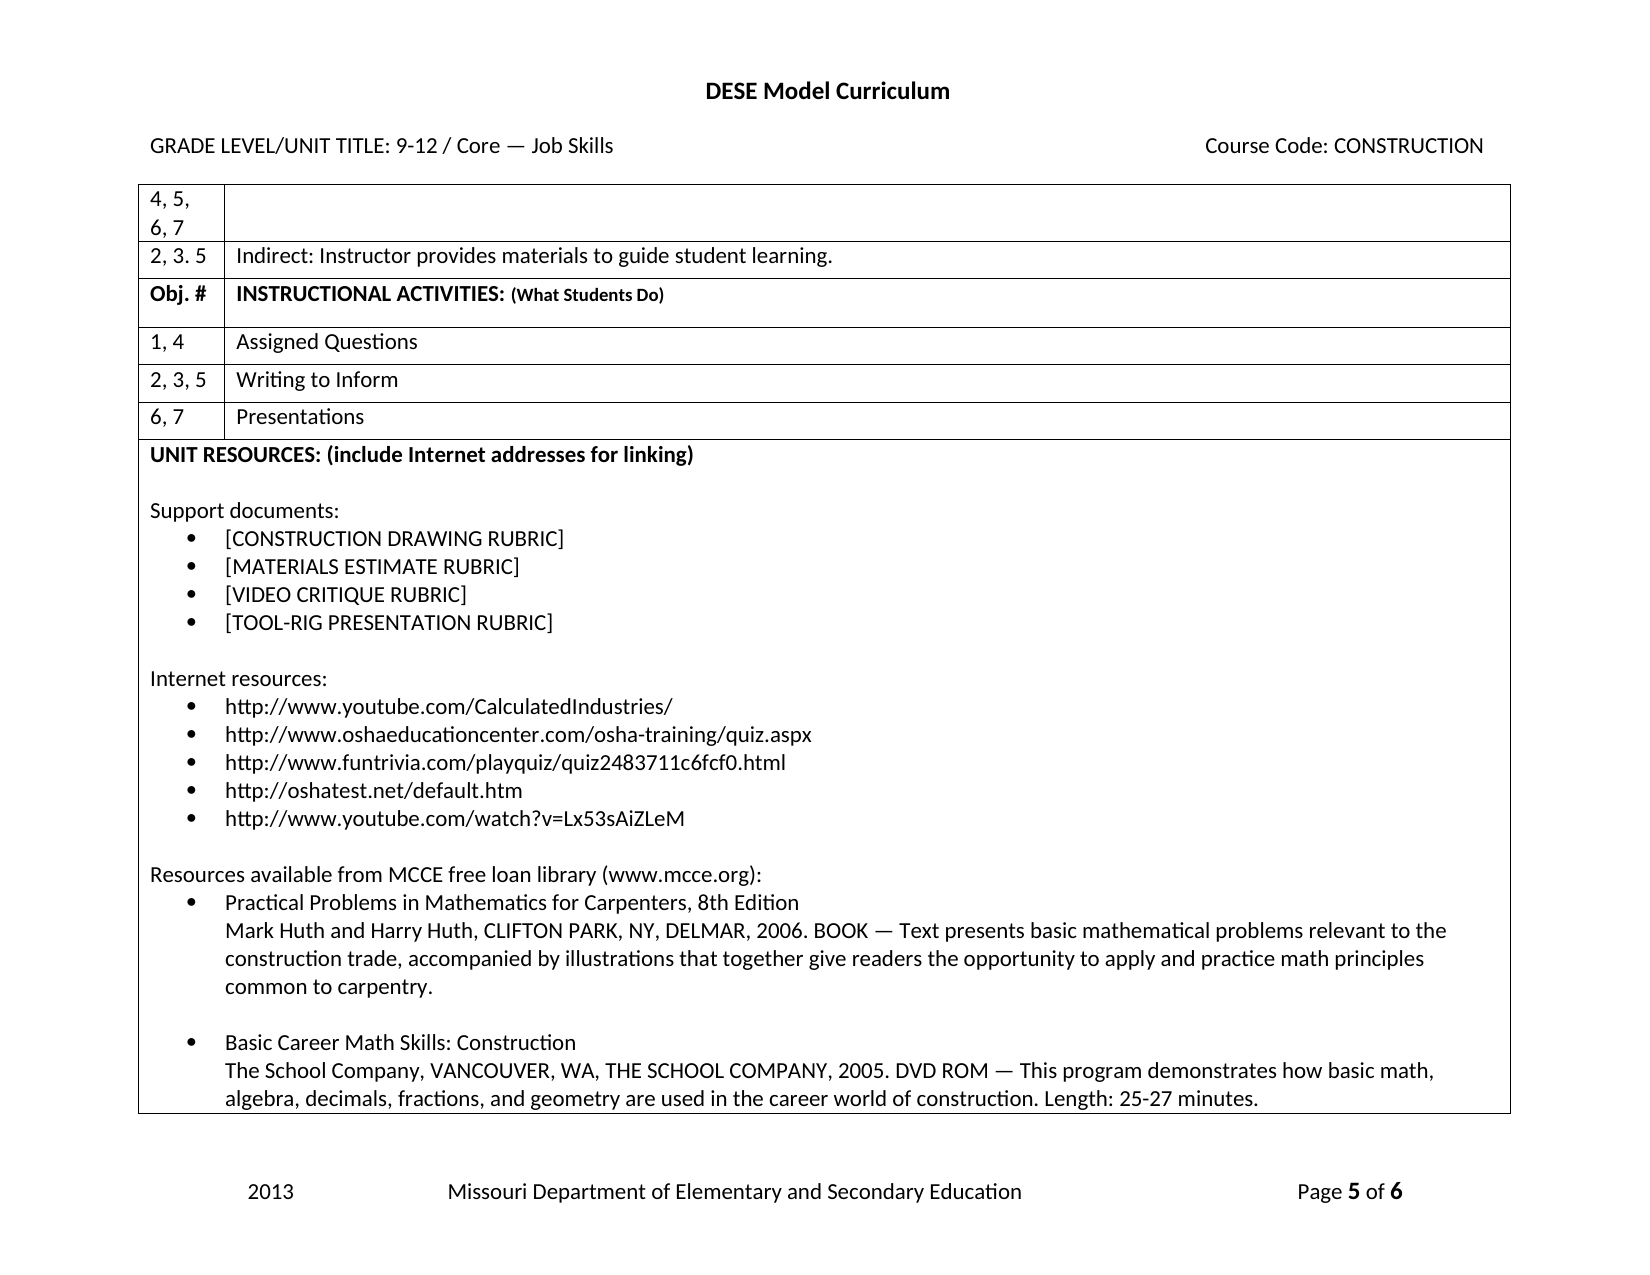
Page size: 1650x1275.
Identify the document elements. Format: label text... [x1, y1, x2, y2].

table_cell 2, 3, 5 [139, 365, 224, 402]
table_cell 2, 3. 5 [139, 242, 224, 278]
table_cell 1, 4 [139, 328, 224, 364]
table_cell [225, 185, 1510, 241]
table_cell 1, 3, 4, 5, 6, 7 [139, 185, 224, 241]
table_cell 6, 7 [139, 403, 224, 439]
table_cell Obj. # [139, 279, 224, 327]
table_cell INSTRUCTIONAL ACTIVITIES: (What Students Do) [225, 279, 1510, 327]
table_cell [139, 440, 1510, 1113]
table_cell Presentations [225, 403, 1510, 439]
table_cell Writing to Inform [225, 365, 1510, 402]
table_cell Assigned Questions [225, 328, 1510, 364]
table_cell Indirect: Instructor provides materials to guide student learning. [225, 242, 1510, 278]
